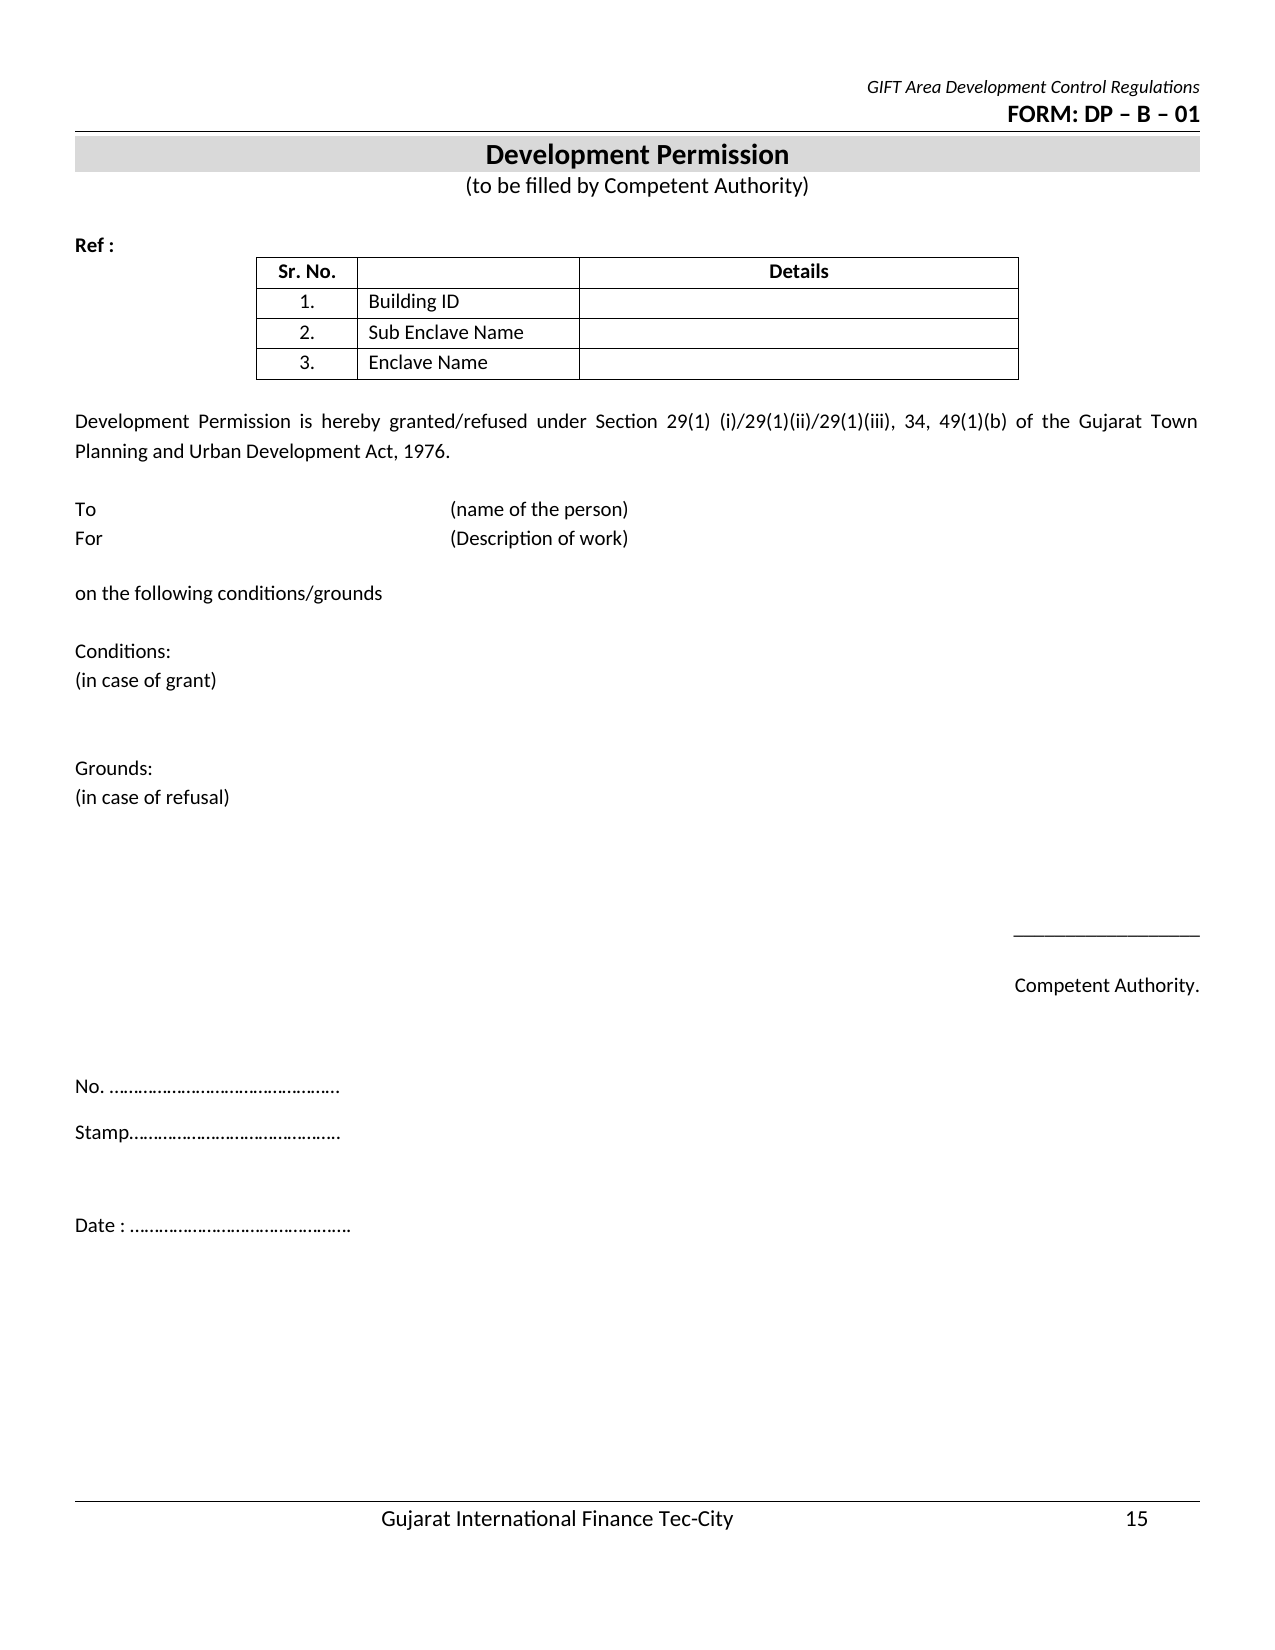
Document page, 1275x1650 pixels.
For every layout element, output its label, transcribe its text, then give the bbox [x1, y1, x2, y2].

text Conditions: [75, 638, 1200, 664]
text (in case of refusal) [75, 784, 1200, 809]
text Development Permission [75, 136, 1200, 172]
text No. ………………………………………… [75, 1073, 1200, 1099]
table_cell Enclave Name [358, 349, 579, 378]
text Ref : [75, 232, 1200, 257]
table_cell [580, 319, 1018, 348]
text FORM: DP – B – 01 [75, 98, 1200, 131]
text Stamp…………………………………….. [75, 1119, 1200, 1145]
table_cell Sub Enclave Name [358, 319, 579, 348]
table_cell 3. [257, 349, 357, 378]
table_cell 1. [257, 289, 357, 318]
text For (Description of work) [75, 525, 1200, 551]
text on the following conditions/grounds [75, 580, 1200, 605]
table_cell Building ID [358, 289, 579, 318]
text To (name of the person) [75, 496, 1200, 522]
text Competent Authority. [75, 972, 1200, 998]
text Development Permission is hereby granted/refused under Section 29(1) (i)/29(1)(ii)/29(1)(iii), 34, 49(1)(b) of the Gujarat Town Planning and Urban Development Act, 1976. [75, 409, 1200, 463]
table_cell [580, 289, 1018, 318]
text Date : ………………………………………. [75, 1212, 1200, 1237]
table_header [358, 258, 579, 288]
table_cell [580, 349, 1018, 378]
text Grounds: [75, 755, 1200, 780]
text (to be filled by Competent Authority) [75, 172, 1200, 200]
text __________________ [75, 914, 1200, 939]
table_header Details [580, 258, 1018, 288]
text (in case of grant) [75, 667, 1200, 693]
table_header Sr. No. [257, 258, 357, 288]
table_cell 2. [257, 319, 357, 348]
